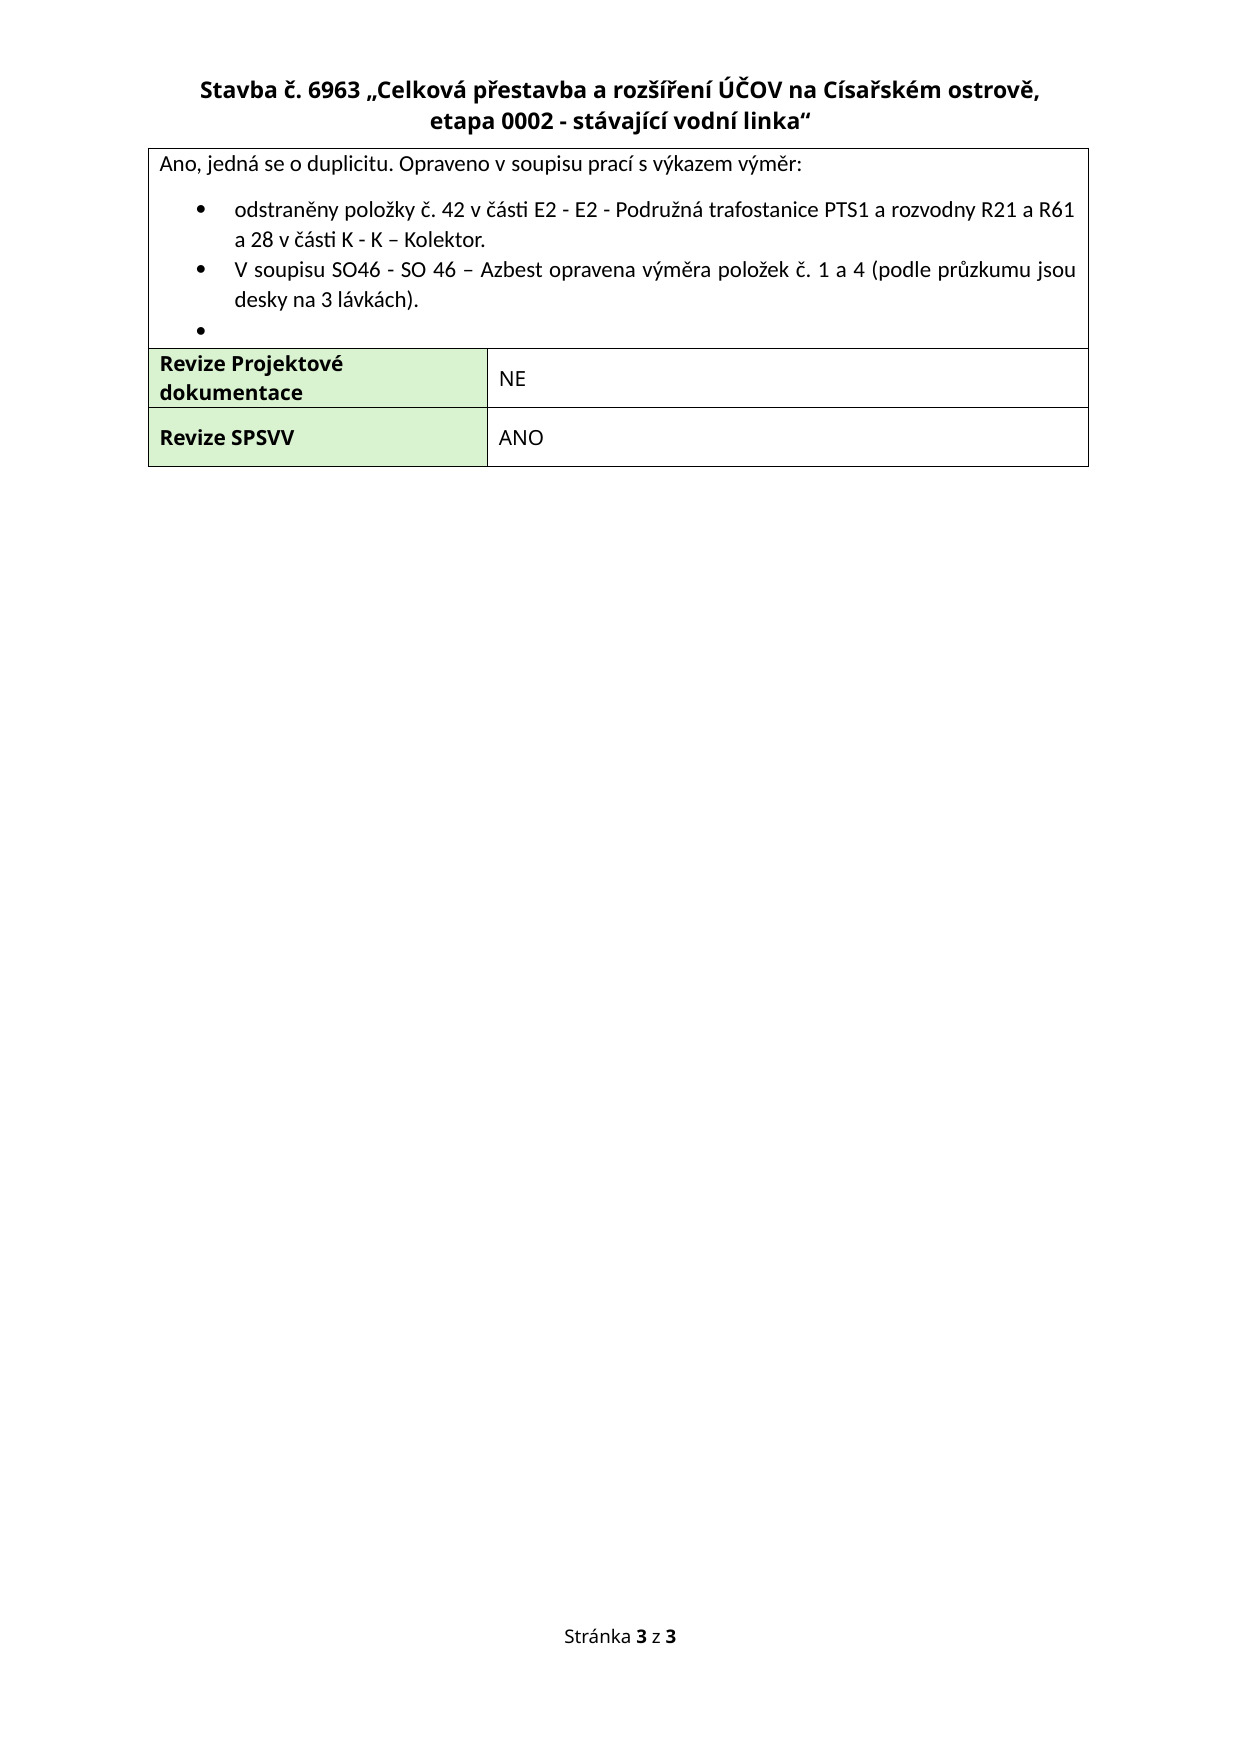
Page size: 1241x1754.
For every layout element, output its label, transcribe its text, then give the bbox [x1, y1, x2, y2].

table_cell Revize Projektové dokumentace [149, 349, 487, 407]
table_cell ANO [488, 408, 1088, 466]
table_cell Revize SPSVV [149, 408, 487, 466]
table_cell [149, 149, 1088, 348]
table_cell NE [488, 349, 1088, 407]
